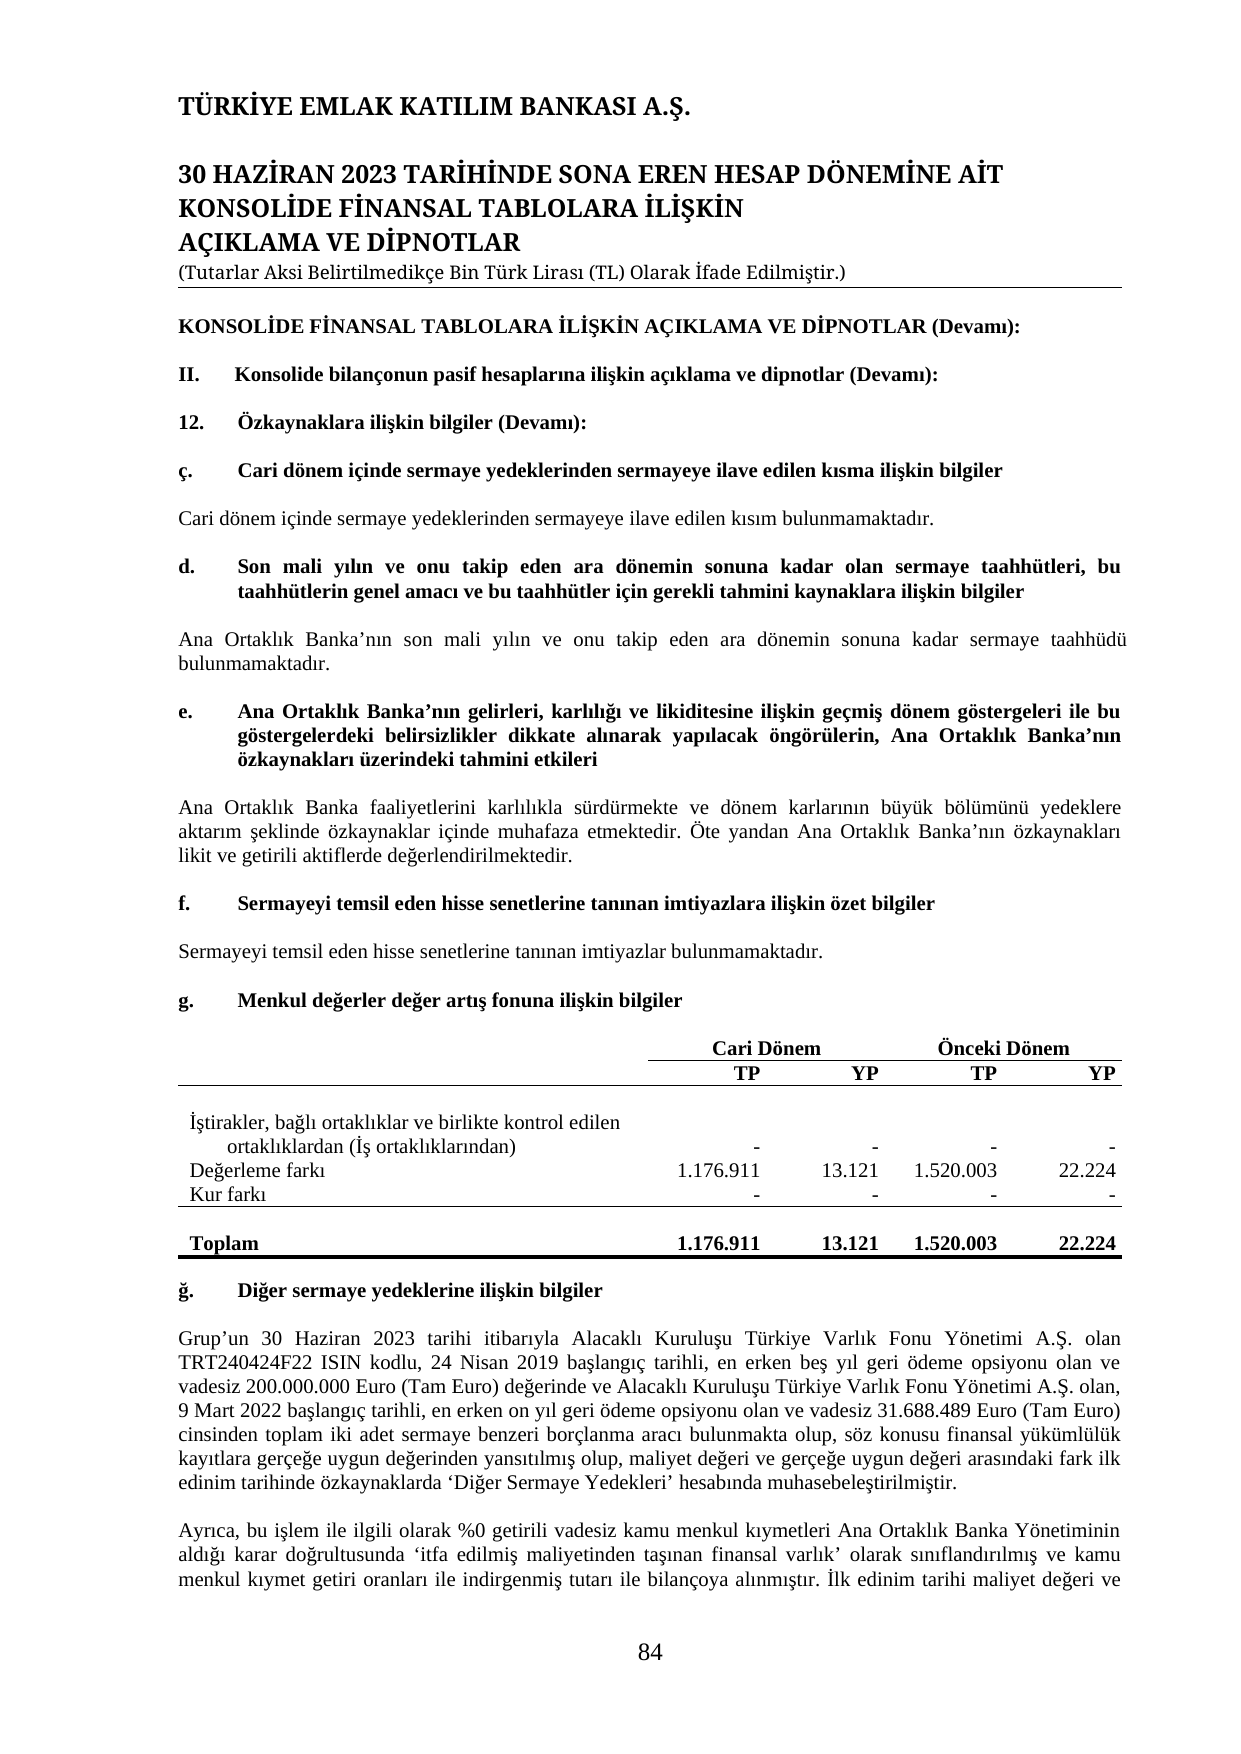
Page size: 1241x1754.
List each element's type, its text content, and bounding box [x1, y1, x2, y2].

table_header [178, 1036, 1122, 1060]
list Son mali yılın ve onu takip eden ara dönemin sonuna kadar olan sermaye taahhütleri, bu taahhütlerin genel amacı ve bu taahhütler için gerekli tahmini kaynaklara ilişkin bilgiler [178, 554, 1122, 603]
text Grup’un 30 Haziran 2023 tarihi itibarıyla Alacaklı Kuruluşu Türkiye Varlık Fonu Yönetimi A.Ş. olan TRT240424F22 ISIN kodlu, 24 Nisan 2019 başlangıç tarihli, en erken beş yıl geri ödeme opsiyonu olan ve vadesiz 200.000.000 Euro (Tam Euro) değerinde ve Alacaklı Kuruluşu Türkiye Varlık Fonu Yönetimi A.Ş. olan, 9 Mart 2022 başlangıç tarihli, en erken on yıl geri ödeme opsiyonu olan ve vadesiz 31.688.489 Euro (Tam Euro) cinsinden toplam iki adet sermaye benzeri borçlanma aracı bulunmakta olup, söz konusu finansal yükümlülük kayıtlara gerçeğe uygun değerinden yansıtılmış olup, maliyet değeri ve gerçeğe uygun değeri arasındaki fark ilk edinim tarihinde özkaynaklarda ‘Diğer Sermaye Yedekleri’ hesabında muhasebeleştirilmiştir. [178, 1326, 1122, 1494]
text II. Konsolide bilançonun pasif hesaplarına ilişkin açıklama ve dipnotlar (Devamı): [178, 362, 1122, 386]
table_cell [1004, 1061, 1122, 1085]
text Cari dönem içinde sermaye yedeklerinden sermayeye ilave edilen kısım bulunmamaktadır. [178, 506, 1122, 530]
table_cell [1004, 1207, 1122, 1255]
text Ana Ortaklık Banka faaliyetlerini karlılıkla sürdürmekte ve dönem karlarının büyük bölümünü yedeklere aktarım şeklinde özkaynaklar içinde muhafaza etmektedir. Öte yandan Ana Ortaklık Banka’nın özkaynakları likit ve getirili aktiflerde değerlendirilmektedir. [178, 795, 1122, 867]
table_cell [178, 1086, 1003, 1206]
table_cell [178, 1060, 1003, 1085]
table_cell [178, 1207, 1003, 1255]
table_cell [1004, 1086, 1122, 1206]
text KONSOLİDE FİNANSAL TABLOLARA İLİŞKİN AÇIKLAMA VE DİPNOTLAR (Devamı): [178, 316, 1122, 338]
text ç. Cari dönem içinde sermaye yedeklerinden sermayeye ilave edilen kısma ilişkin bilgiler [178, 458, 1122, 482]
text Sermayeyi temsil eden hisse senetlerine tanınan imtiyazlar bulunmamaktadır. [178, 939, 1122, 963]
list Sermayeyi temsil eden hisse senetlerine tanınan imtiyazlara ilişkin özet bilgiler [178, 891, 1122, 915]
text 12. Özkaynaklara ilişkin bilgiler (Devamı): [178, 410, 1129, 434]
list Menkul değerler değer artış fonuna ilişkin bilgiler [178, 988, 1122, 1012]
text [178, 1518, 1122, 1591]
list Ana Ortaklık Banka’nın gelirleri, karlılığı ve likiditesine ilişkin geçmiş dönem göstergeleri ile bu göstergelerdeki belirsizlikler dikkate alınarak yapılacak öngörülerin, Ana Ortaklık Banka’nın özkaynakları üzerindeki tahmini etkileri [178, 699, 1122, 771]
text Ana Ortaklık Banka’nın son mali yılın ve onu takip eden ara dönemin sonuna kadar sermaye taahhüdü bulunmamaktadır. [178, 627, 1129, 675]
text ğ. Diğer sermaye yedeklerine ilişkin bilgiler [178, 1278, 1122, 1302]
